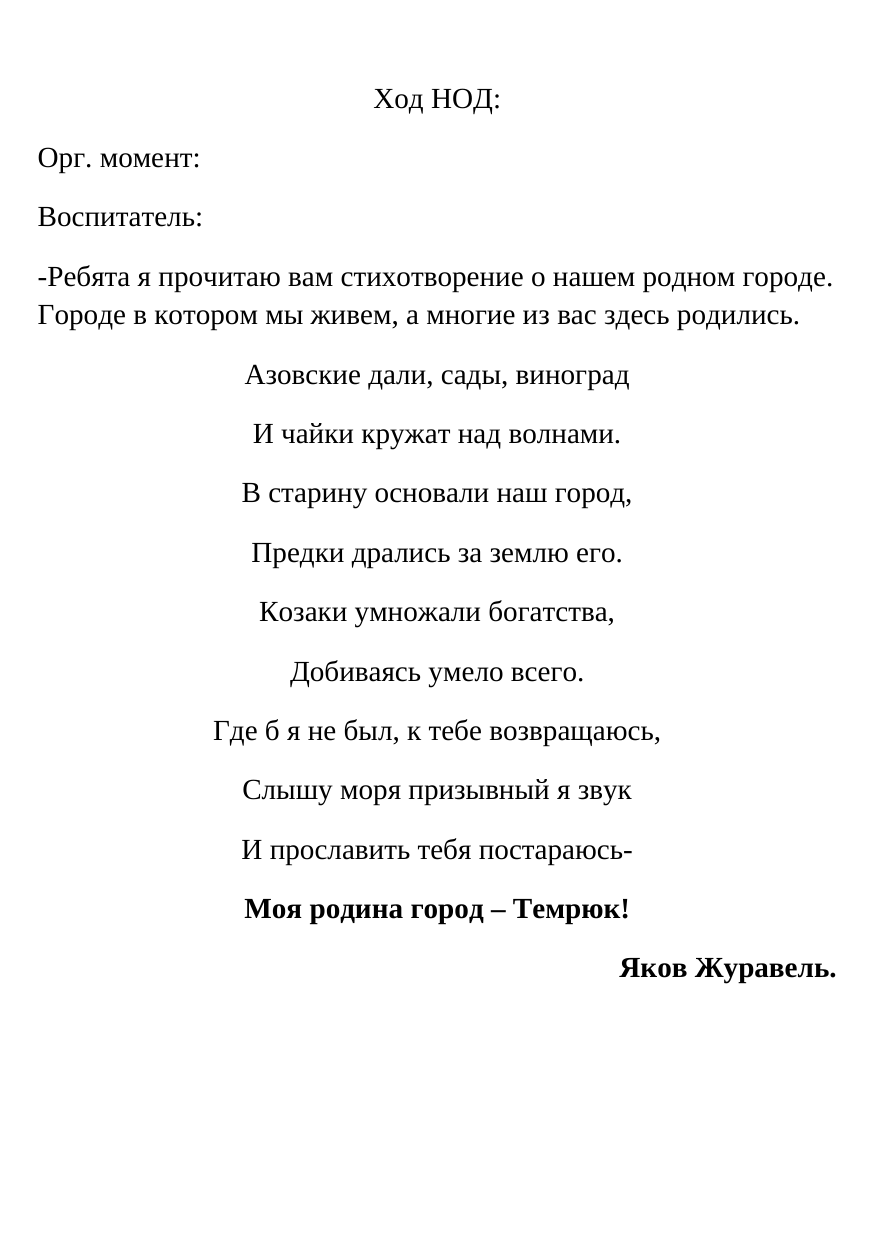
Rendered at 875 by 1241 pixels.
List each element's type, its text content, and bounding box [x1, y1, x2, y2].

text Где б я не был, к тебе возвращаюсь, [37, 713, 837, 747]
text Слышу моря призывный я звук [37, 772, 837, 806]
text -Ребята я прочитаю вам стихотворение о нашем родном городе. Городе в котором мы живем, а многие из вас здесь родились. [37, 259, 837, 331]
text Добиваясь умело всего. [37, 654, 837, 687]
text Азовские дали, сады, виноград [37, 357, 837, 390]
text Ход НОД: [37, 81, 837, 114]
text В старину основали наш город, [37, 476, 837, 509]
text Моя родина город – Темрюк! [37, 891, 837, 925]
text Козаки умножали богатства, [37, 594, 837, 628]
text И чайки кружат над волнами. [37, 416, 837, 450]
text Предки дрались за землю его. [37, 535, 837, 568]
text Воспитатель: [37, 199, 837, 233]
text Орг. момент: [37, 140, 837, 174]
text Яков Журавель. [37, 951, 837, 984]
text И прославить тебя постараюсь- [37, 832, 837, 865]
